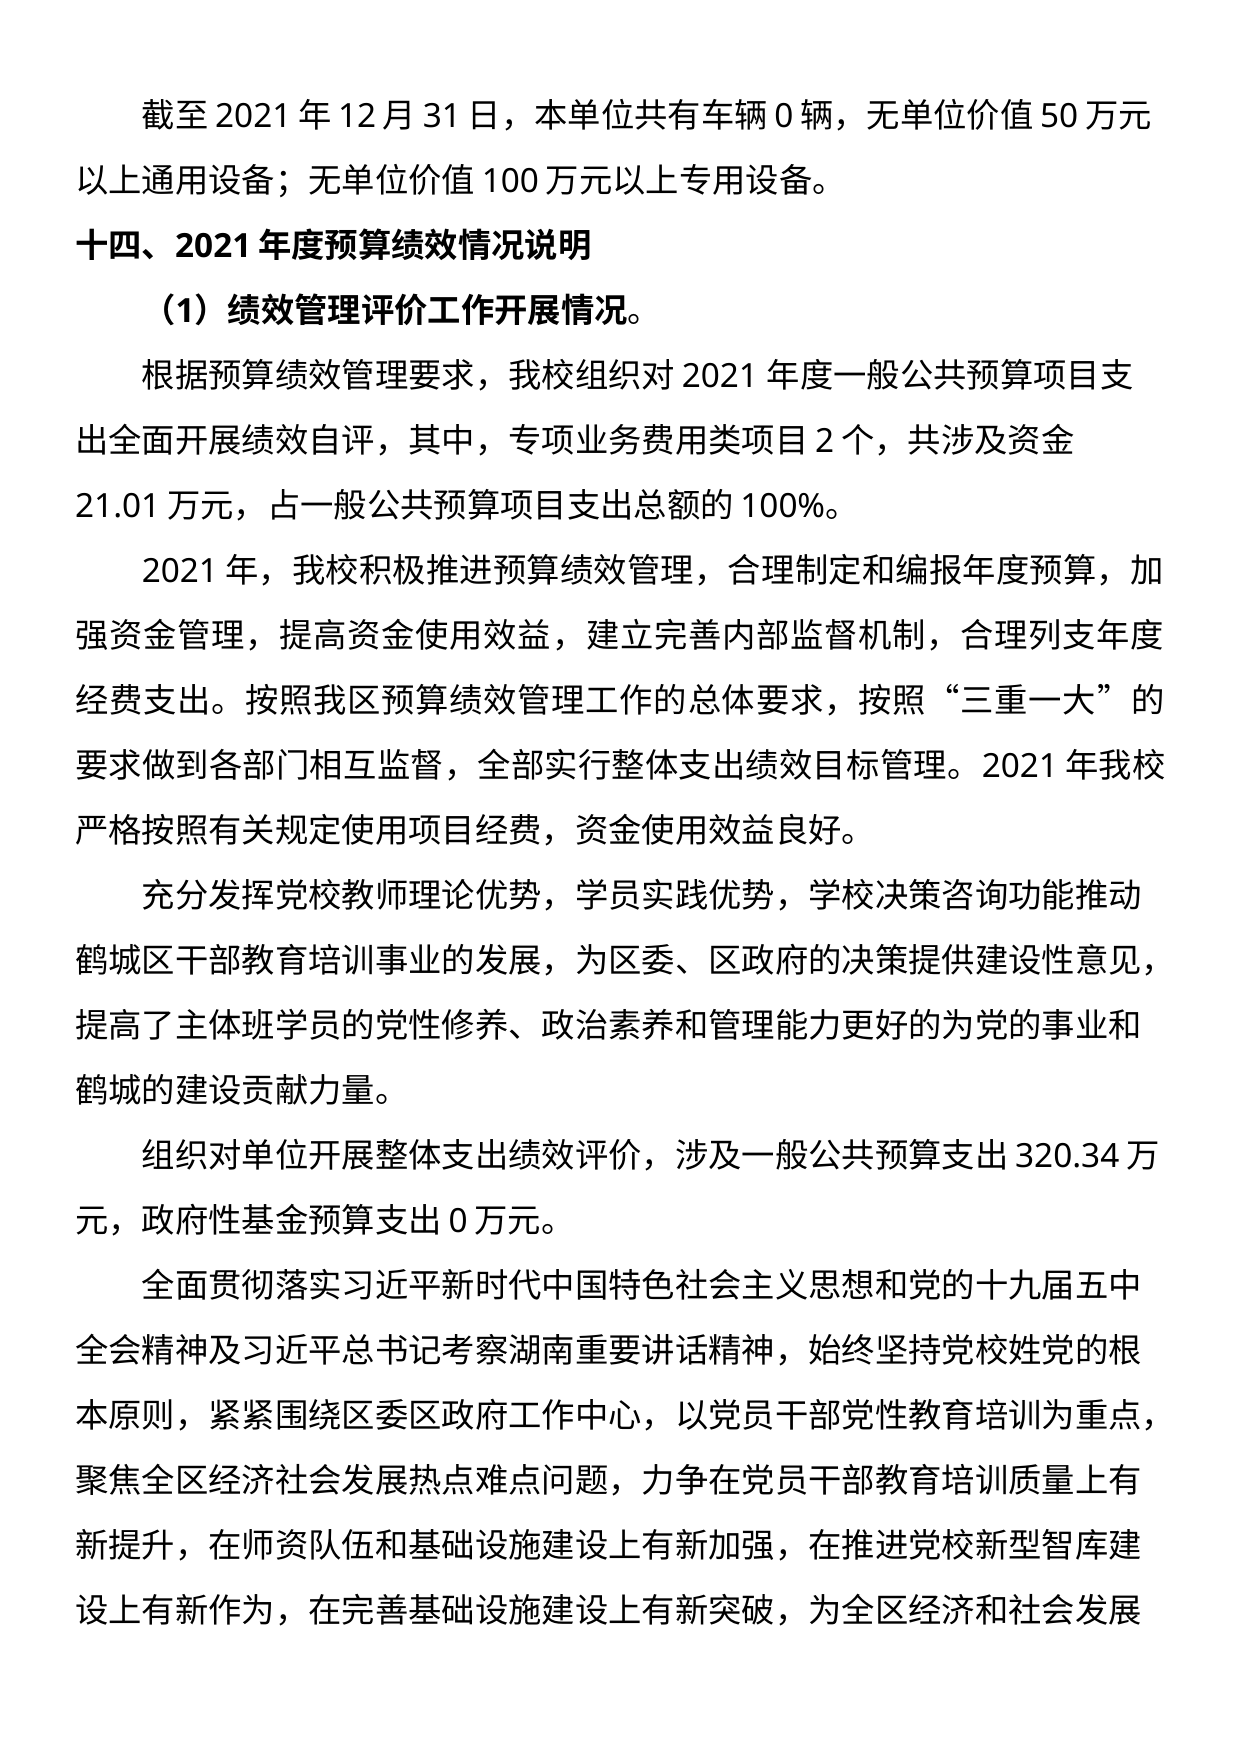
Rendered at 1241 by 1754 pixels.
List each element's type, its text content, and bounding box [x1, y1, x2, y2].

text 2021年，我校积极推进预算绩效管理，合理制定和编报年度预算，加强资金管理，提高资金使用效益，建立完善内部监督机制，合理列支年度经费支出。按照我区预算绩效管理工作的总体要求，按照“三重一大”的要求做到各部门相互监督，全部实行整体支出绩效目标管理。2021年我校严格按照有关规定使用项目经费，资金使用效益良好。 [75, 536, 1165, 861]
text 充分发挥党校教师理论优势，学员实践优势，学校决策咨询功能推动鹤城区干部教育培训事业的发展，为区委、区政府的决策提供建设性意见，提高了主体班学员的党性修养、政治素养和管理能力更好的为党的事业和鹤城的建设贡献力量。 [75, 861, 1165, 1121]
text 根据预算绩效管理要求，我校组织对2021 年度一般公共预算项目支出全面开展绩效自评，其中，专项业务费用类项目2个，共涉及资金21.01万元，占一般公共预算项目支出总额的100%。 [75, 341, 1165, 536]
text 组织对单位开展整体支出绩效评价，涉及一般公共预算支出320.34万元，政府性基金预算支出0万元。 [75, 1121, 1165, 1251]
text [75, 1251, 1165, 1641]
text 十四、2021年度预算绩效情况说明 [75, 211, 1165, 276]
text （1）绩效管理评价工作开展情况。 [75, 276, 1165, 341]
text 截至2021年12月31日，本单位共有车辆0辆，无单位价值50万元以上通用设备；无单位价值100万元以上专用设备。 [75, 81, 1165, 211]
